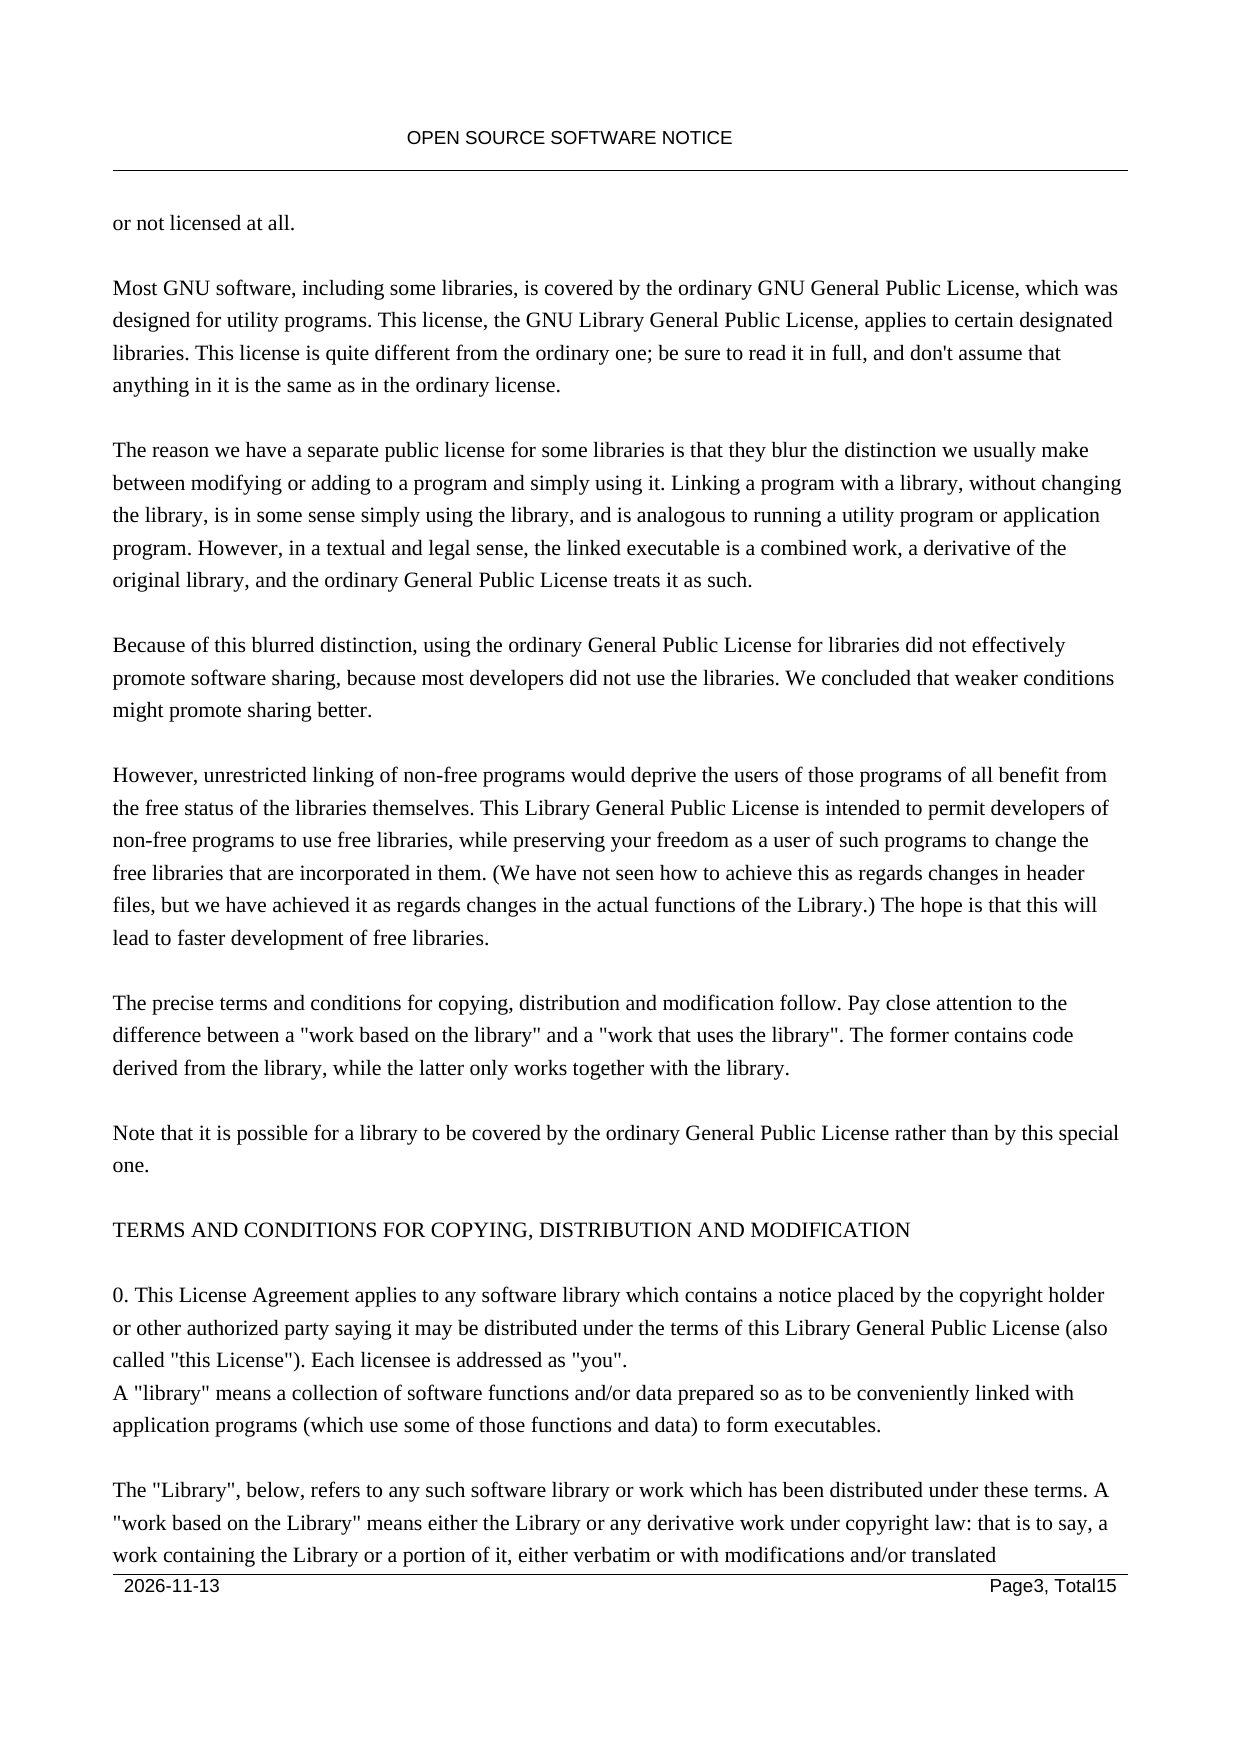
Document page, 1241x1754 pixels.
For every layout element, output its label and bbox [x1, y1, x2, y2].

text [112, 206, 1128, 1571]
